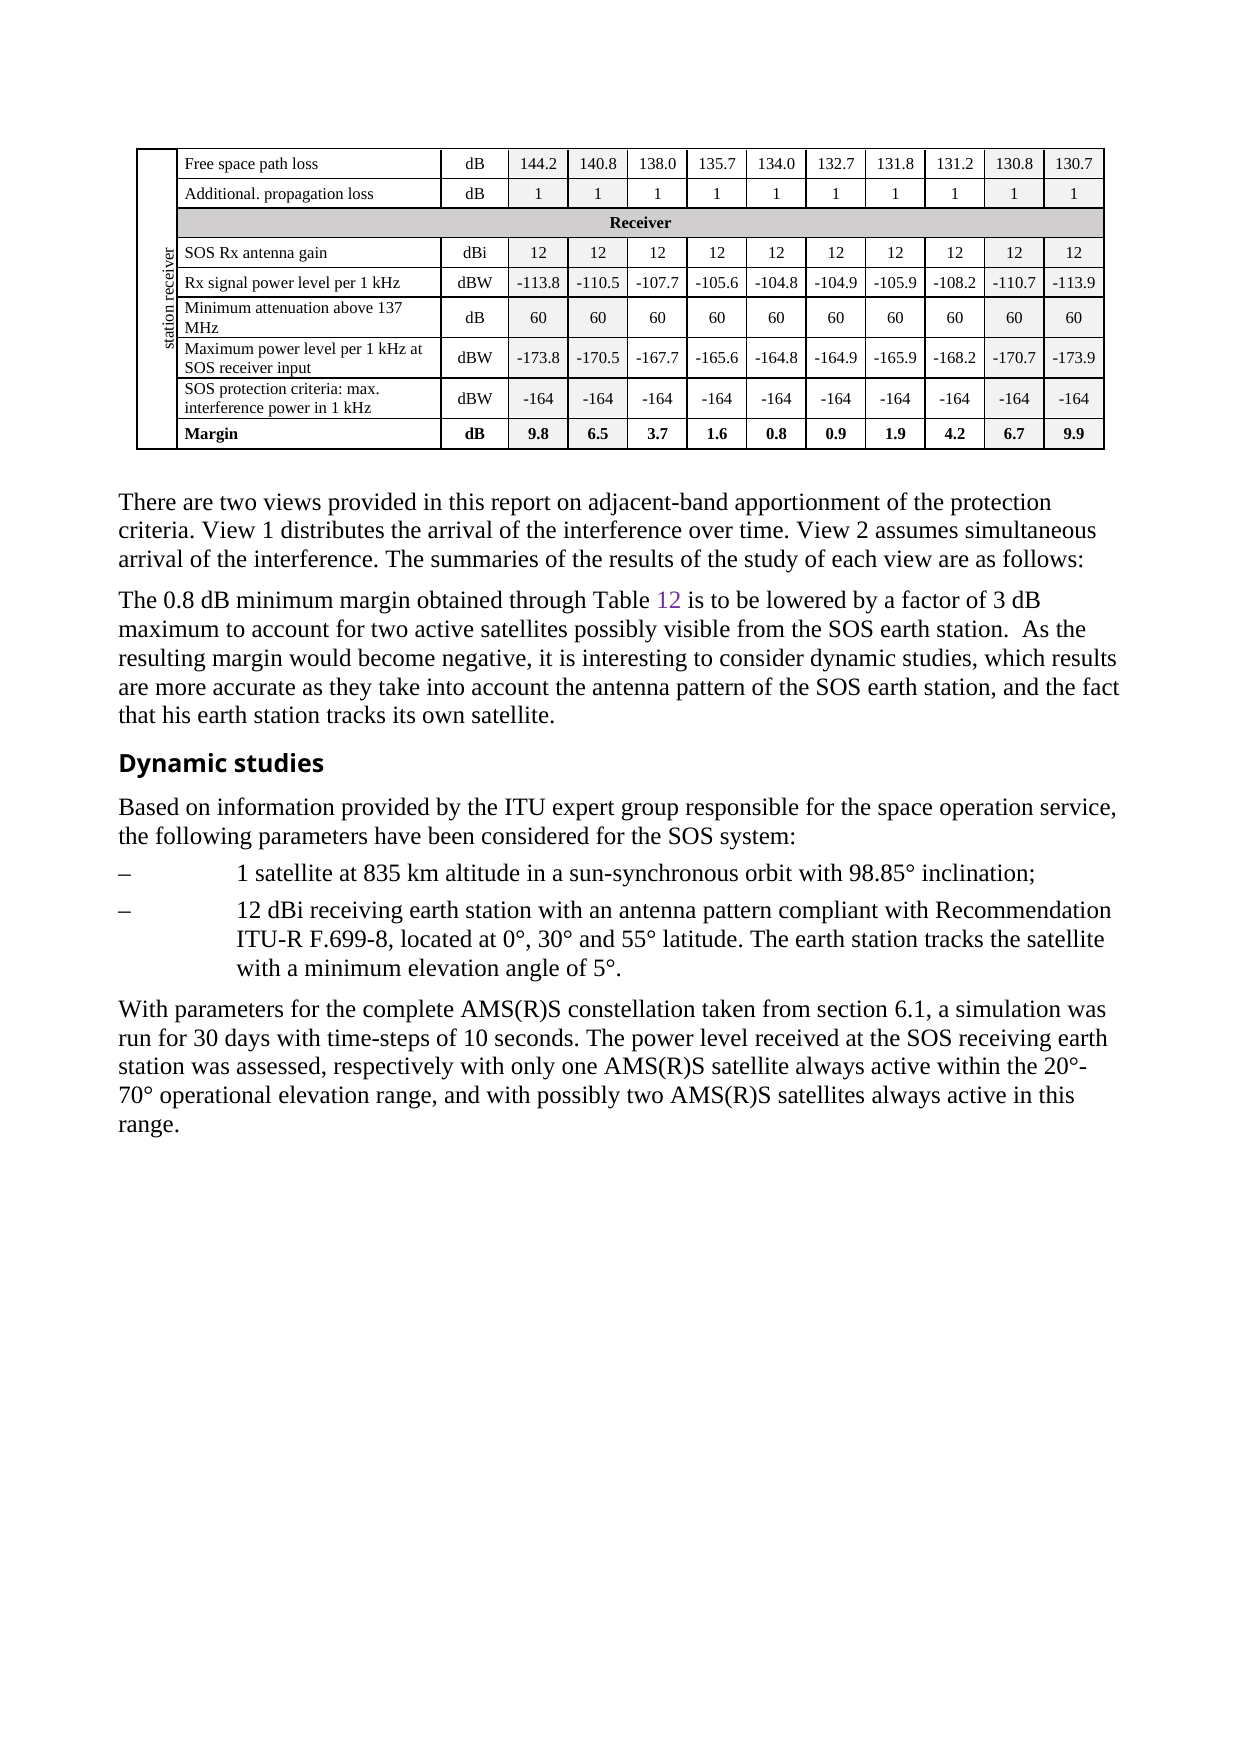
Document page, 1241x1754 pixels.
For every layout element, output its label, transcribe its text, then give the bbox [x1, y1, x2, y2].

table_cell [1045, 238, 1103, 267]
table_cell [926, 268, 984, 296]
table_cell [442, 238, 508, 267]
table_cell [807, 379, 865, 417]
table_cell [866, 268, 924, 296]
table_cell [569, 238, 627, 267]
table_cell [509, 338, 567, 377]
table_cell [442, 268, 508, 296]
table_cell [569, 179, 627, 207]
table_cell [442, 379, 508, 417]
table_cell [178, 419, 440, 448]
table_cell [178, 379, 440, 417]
text The 0.8 dB minimum margin obtained through Table 12 is to be lowered by a factor of 3 dB maximum to account for two active satellites possibly visible from the SOS earth station. As the resulting margin would become negative, it is interesting to consider dynamic studies, which results are more accurate as they take into account the antenna pattern of the SOS earth station, and the fact that his earth station tracks its own satellite. [118, 585, 1122, 729]
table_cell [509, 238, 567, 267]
subtitle Dynamic studies [118, 746, 1122, 780]
text Based on information provided by the ITU expert group responsible for the space operation service, the following parameters have been considered for the SOS system: [118, 792, 1122, 850]
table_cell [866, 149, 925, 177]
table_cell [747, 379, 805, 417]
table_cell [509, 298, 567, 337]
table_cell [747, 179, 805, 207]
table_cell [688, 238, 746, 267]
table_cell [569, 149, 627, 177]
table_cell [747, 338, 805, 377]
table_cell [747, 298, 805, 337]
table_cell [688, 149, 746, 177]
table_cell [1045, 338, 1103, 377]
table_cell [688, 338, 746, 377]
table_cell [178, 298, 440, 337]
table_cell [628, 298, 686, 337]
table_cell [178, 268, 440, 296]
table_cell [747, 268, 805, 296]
text With parameters for the complete AMS(R)S constellation taken from section 6.1, a simulation was run for 30 days with time-steps of 10 seconds. The power level received at the SOS receiving earth station was assessed, respectively with only one AMS(R)S satellite always active within the 20°-70° operational elevation range, and with possibly two AMS(R)S satellites always active in this range. [118, 994, 1122, 1138]
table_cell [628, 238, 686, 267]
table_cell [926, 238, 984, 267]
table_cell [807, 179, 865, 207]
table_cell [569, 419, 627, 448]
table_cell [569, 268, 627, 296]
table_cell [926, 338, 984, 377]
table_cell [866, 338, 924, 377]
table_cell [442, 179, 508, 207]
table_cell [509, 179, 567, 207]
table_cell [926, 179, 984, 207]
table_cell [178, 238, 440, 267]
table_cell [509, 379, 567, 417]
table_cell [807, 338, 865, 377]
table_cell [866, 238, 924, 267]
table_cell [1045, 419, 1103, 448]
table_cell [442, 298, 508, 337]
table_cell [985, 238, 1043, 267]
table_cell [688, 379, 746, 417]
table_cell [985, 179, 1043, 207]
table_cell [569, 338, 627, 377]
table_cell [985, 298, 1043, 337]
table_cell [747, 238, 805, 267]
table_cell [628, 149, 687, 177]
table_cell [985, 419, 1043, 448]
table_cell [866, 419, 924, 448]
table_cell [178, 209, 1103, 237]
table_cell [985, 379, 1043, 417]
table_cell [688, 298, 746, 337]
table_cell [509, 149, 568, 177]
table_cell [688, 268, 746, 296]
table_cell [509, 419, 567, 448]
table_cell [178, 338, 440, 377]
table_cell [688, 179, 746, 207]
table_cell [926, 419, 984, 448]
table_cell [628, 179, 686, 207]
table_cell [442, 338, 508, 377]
text There are two views provided in this report on adjacent-band apportionment of the protection criteria. View 1 distributes the arrival of the interference over time. View 2 assumes simultaneous arrival of the interference. The summaries of the results of the study of each view are as follows: [118, 487, 1122, 573]
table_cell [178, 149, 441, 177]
text – 12 dBi receiving earth station with an antenna pattern compliant with Recommendation ITU-R F.699-8, located at 0°, 30° and 55° latitude. The earth station tracks the satellite with a minimum elevation angle of 5°. [118, 895, 1122, 981]
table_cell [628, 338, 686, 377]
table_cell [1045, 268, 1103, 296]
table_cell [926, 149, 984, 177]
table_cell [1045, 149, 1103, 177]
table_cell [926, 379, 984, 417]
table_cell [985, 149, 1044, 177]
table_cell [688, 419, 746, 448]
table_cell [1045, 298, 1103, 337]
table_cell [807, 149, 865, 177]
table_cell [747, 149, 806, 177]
text – 1 satellite at 835 km altitude in a sun-synchronous orbit with 98.85° inclination; [118, 858, 1122, 887]
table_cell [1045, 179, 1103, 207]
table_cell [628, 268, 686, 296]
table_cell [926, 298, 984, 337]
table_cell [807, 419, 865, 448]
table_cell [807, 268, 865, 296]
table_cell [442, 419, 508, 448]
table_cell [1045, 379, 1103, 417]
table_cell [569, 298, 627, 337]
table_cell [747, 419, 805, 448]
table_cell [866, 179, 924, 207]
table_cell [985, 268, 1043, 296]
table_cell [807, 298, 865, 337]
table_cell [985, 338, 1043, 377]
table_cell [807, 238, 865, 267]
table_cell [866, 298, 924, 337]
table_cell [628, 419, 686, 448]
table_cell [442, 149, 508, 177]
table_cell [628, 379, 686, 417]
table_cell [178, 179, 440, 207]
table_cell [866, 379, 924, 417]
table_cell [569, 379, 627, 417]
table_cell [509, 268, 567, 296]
